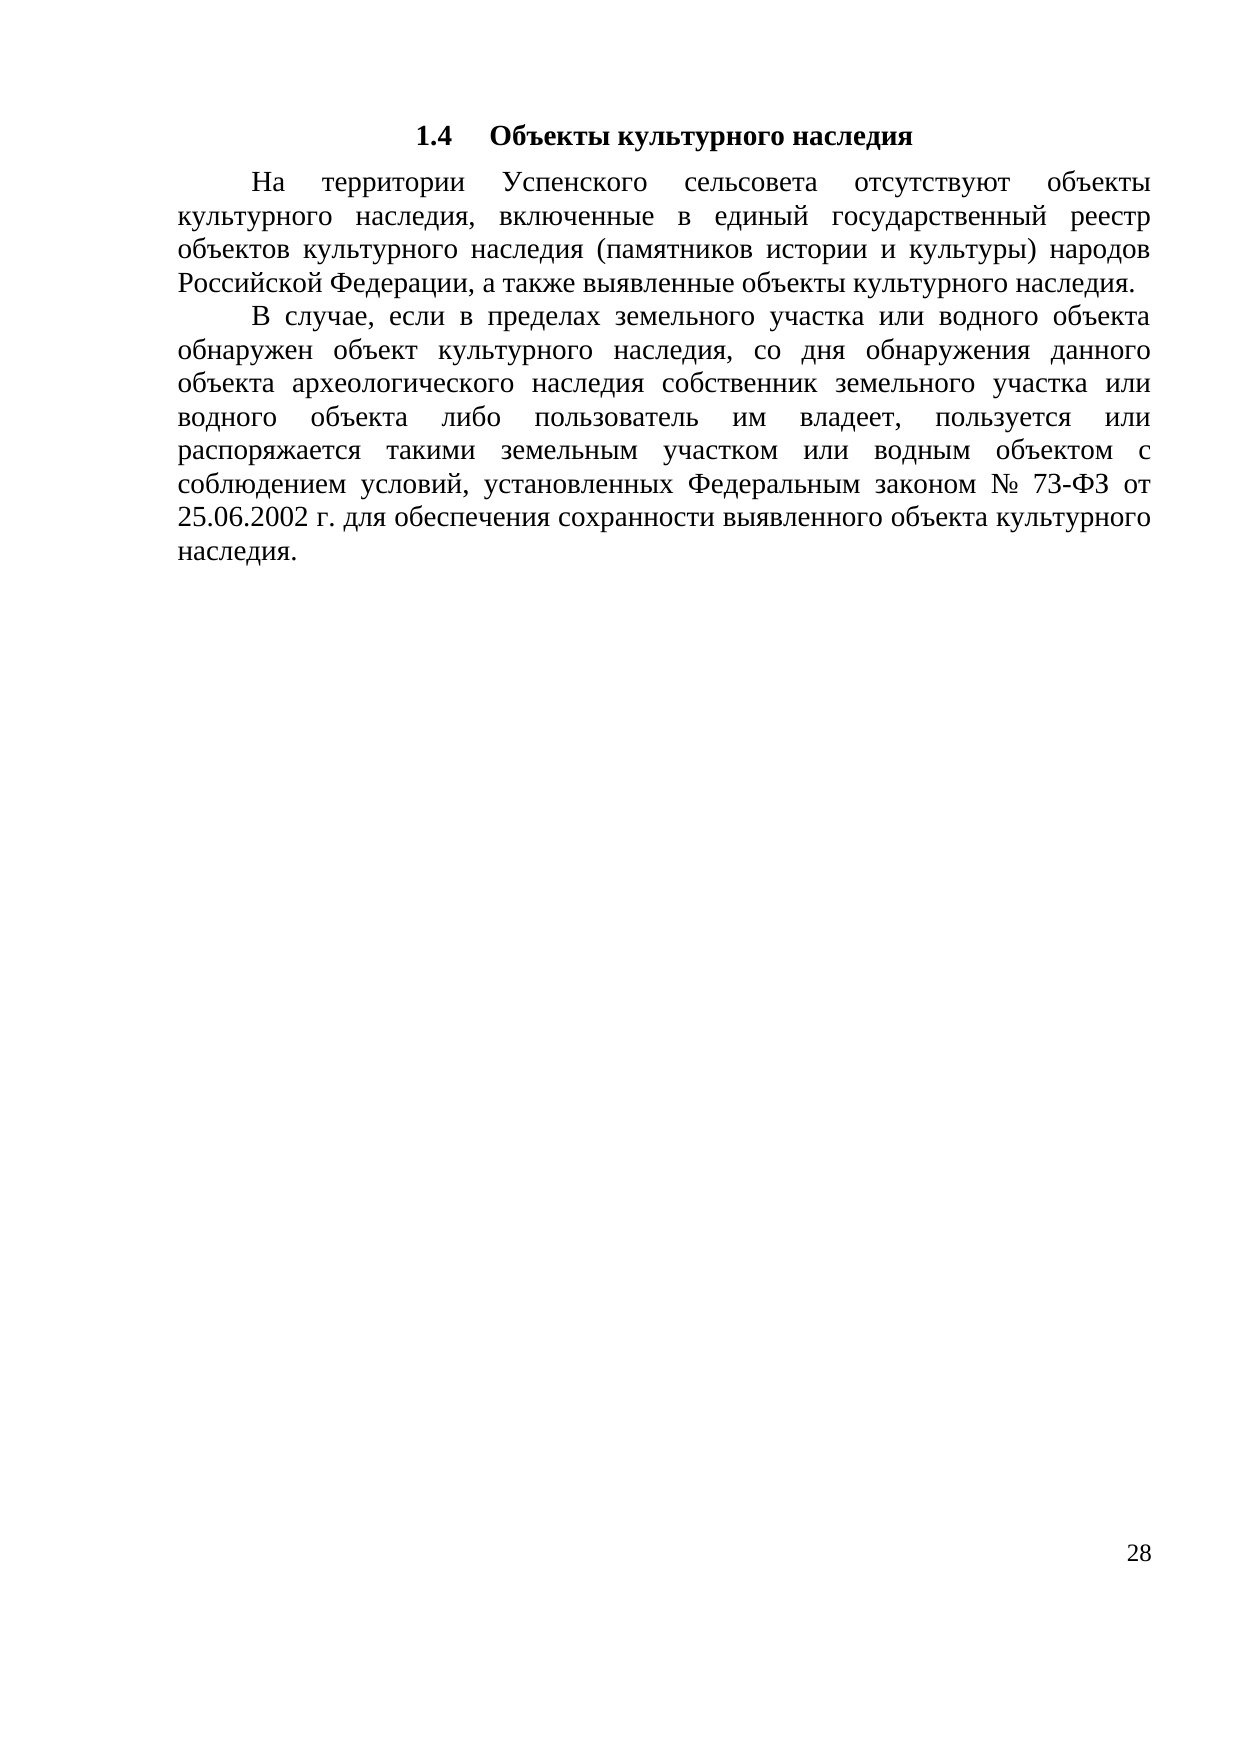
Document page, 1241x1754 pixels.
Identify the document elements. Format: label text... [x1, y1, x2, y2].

text На территории Успенского сельсовета отсутствуют объекты культурного наследия, включенные в единый государственный реестр объектов культурного наследия (памятников истории и культуры) народов Российской Федерации, а также выявленные объекты культурного наследия. [177, 164, 1152, 298]
subtitle Объекты культурного наследия [177, 118, 1152, 152]
text В случае, если в пределах земельного участка или водного объекта обнаружен объект культурного наследия, со дня обнаружения данного объекта археологического наследия собственник земельного участка или водного объекта либо пользователь им владеет, пользуется или распоряжается такими земельным участком или водным объектом с соблюдением условий, установленных Федеральным законом № 73-ФЗ от 25.06.2002 г. для обеспечения сохранности выявленного объекта культурного наследия. [177, 298, 1152, 567]
